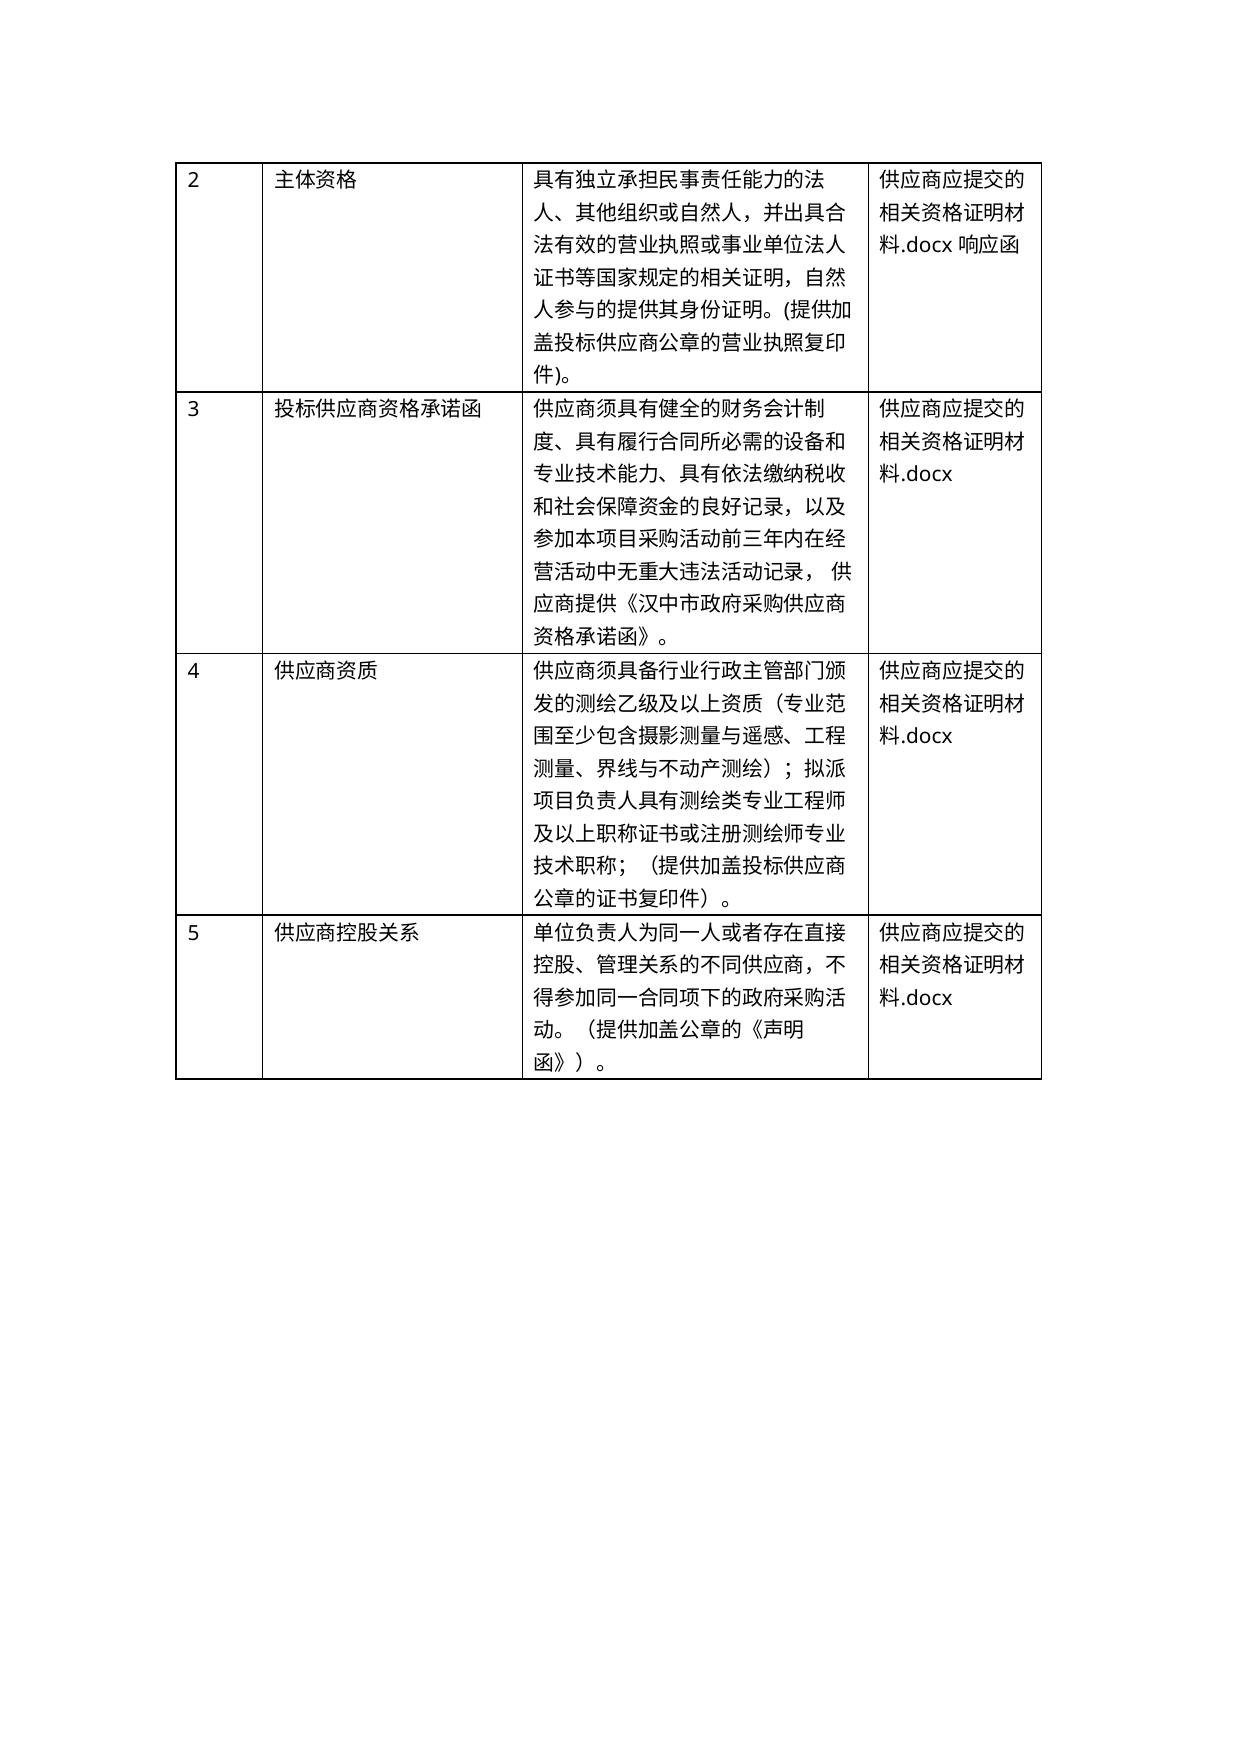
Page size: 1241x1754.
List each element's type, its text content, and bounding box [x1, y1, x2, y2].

table_cell 主体资格 [263, 164, 522, 391]
table_cell 供应商应提交的相关资格证明材料.docx 响应函 [869, 164, 1041, 391]
table_cell 2 [177, 164, 262, 391]
table_cell 具有独立承担民事责任能力的法人、其他组织或自然人，并出具合法有效的营业执照或事业单位法人证书等国家规定的相关证明，自然人参与的提供其身份证明。(提供加盖投标供应商公章的营业执照复印件)。 [523, 164, 868, 391]
table_cell 供应商控股关系 [263, 916, 522, 1078]
table_cell 供应商资质 [263, 654, 522, 914]
table_cell 3 [177, 393, 262, 653]
table_cell 4 [177, 654, 262, 914]
table_cell 供应商须具备行业行政主管部门颁发的测绘乙级及以上资质（专业范围至少包含摄影测量与遥感、工程测量、界线与不动产测绘）；拟派项目负责人具有测绘类专业工程师及以上职称证书或注册测绘师专业技术职称；（提供加盖投标供应商公章的证书复印件）。 [523, 654, 868, 914]
table_cell 5 [177, 916, 262, 1078]
table_cell 供应商应提交的相关资格证明材料.docx [869, 654, 1041, 914]
table_cell 投标供应商资格承诺函 [263, 393, 522, 653]
table_cell 供应商须具有健全的财务会计制度、具有履行合同所必需的设备和专业技术能力、具有依法缴纳税收 和社会保障资金的良好记录，以及参加本项目采购活动前三年内在经营活动中无重大违法活动记录， 供应商提供《汉中市政府采购供应商资格承诺函》。 [523, 393, 868, 653]
table_cell 供应商应提交的相关资格证明材料.docx [869, 393, 1041, 653]
table_cell 单位负责人为同一人或者存在直接控股、管理关系的不同供应商，不得参加同一合同项下的政府采购活动。（提供加盖公章的《声明函》）。 [523, 916, 868, 1078]
table_cell 供应商应提交的相关资格证明材料.docx [869, 916, 1041, 1078]
